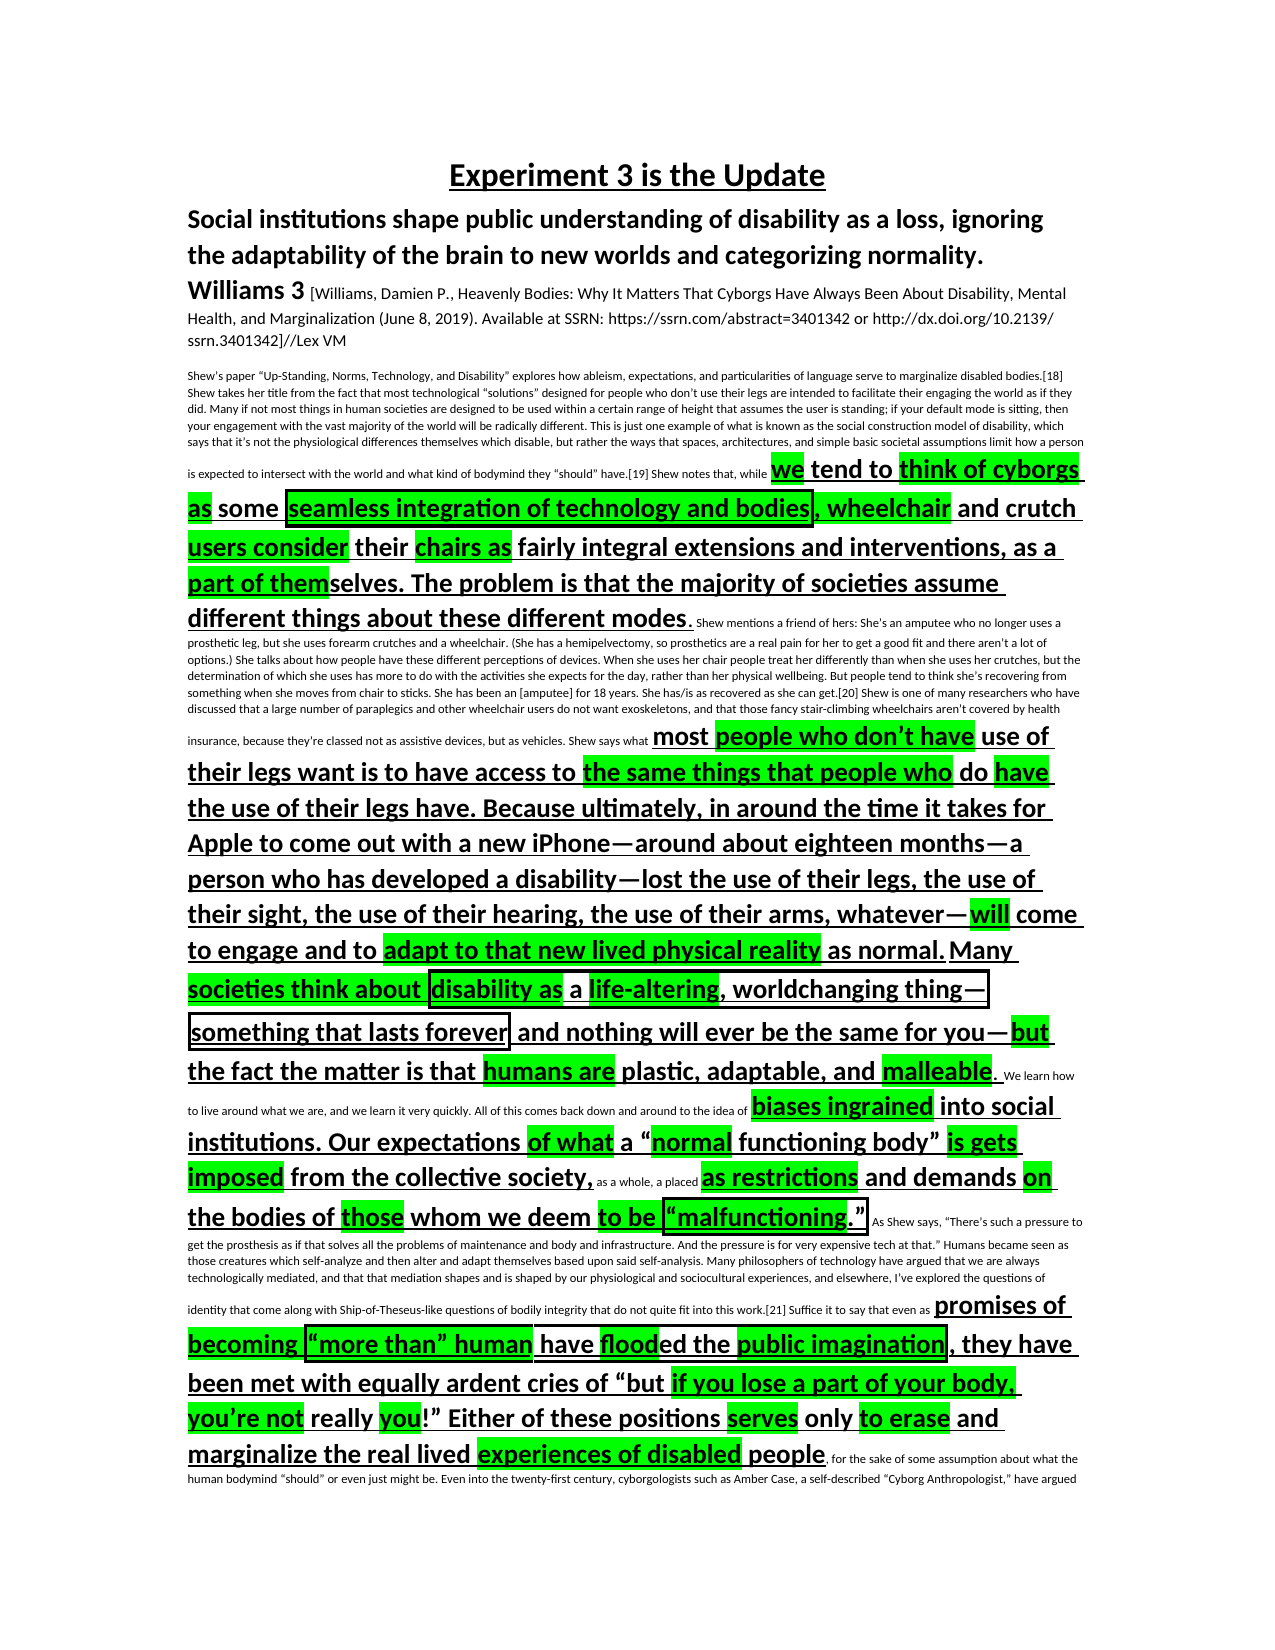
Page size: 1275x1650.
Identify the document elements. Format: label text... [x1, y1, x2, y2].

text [187, 368, 1087, 1487]
text Williams 3 [Williams, Damien P., Heavenly Bodies: Why It Matters That Cyborgs Have Always Been About Disability, Mental Health, and Marginalization (June 8, 2019). Available at SSRN: https://ssrn.com/abstract=3401342 or http://dx.doi.org/10.2139/ssrn.3401342]//Lex VM [187, 273, 1087, 350]
subtitle Experiment 3 is the Update [187, 154, 1087, 195]
subtitle Social institutions shape public understanding of disability as a loss, ignoring the adaptability of the brain to new worlds and categorizing normality. [187, 202, 1087, 271]
